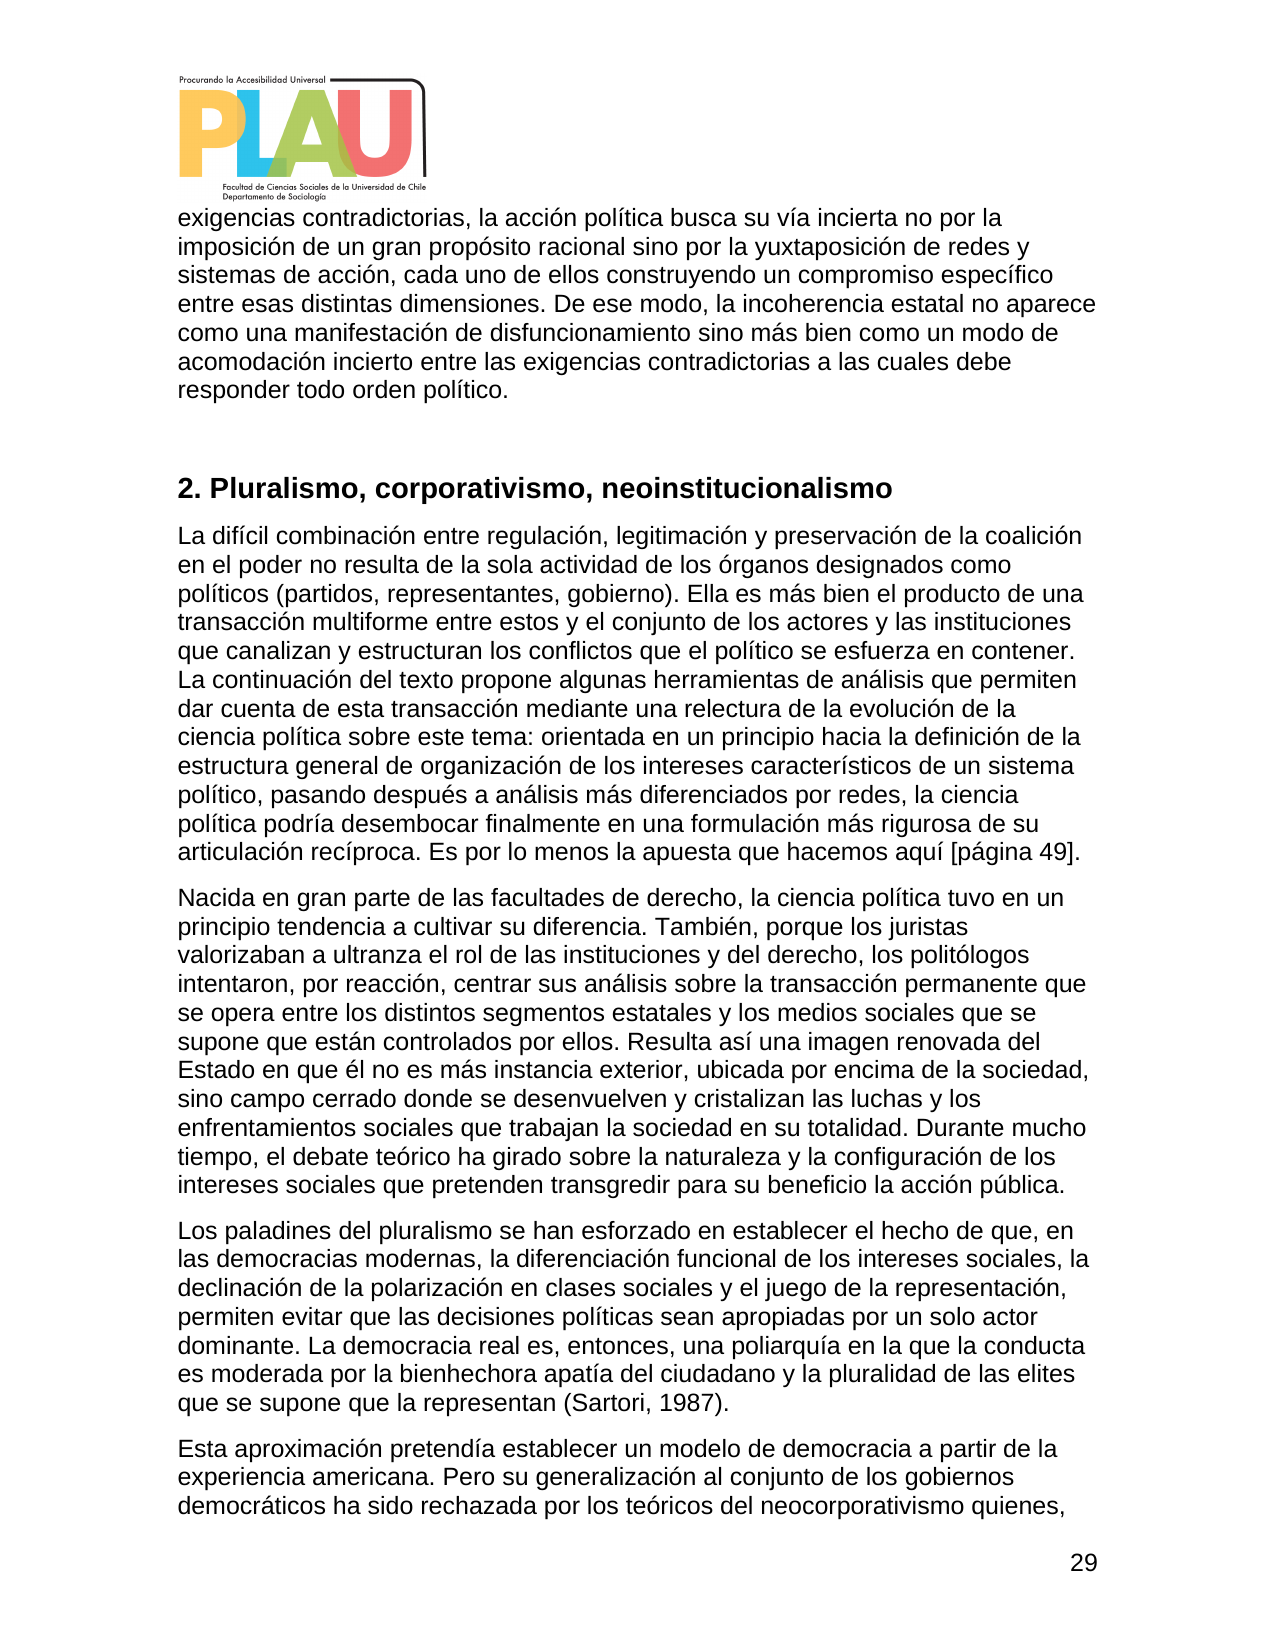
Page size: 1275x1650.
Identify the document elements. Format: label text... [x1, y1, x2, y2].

text Nacida en gran parte de las facultades de derecho, la ciencia política tuvo en un principio tendencia a cultivar su diferencia. También, porque los juristas valorizaban a ultranza el rol de las instituciones y del derecho, los politólogos intentaron, por reacción, centrar sus análisis sobre la transacción permanente que se opera entre los distintos segmentos estatales y los medios sociales que se supone que están controlados por ellos. Resulta así una imagen renovada del Estado en que él no es más instancia exterior, ubicada por encima de la sociedad, sino campo cerrado donde se desenvuelven y cristalizan las luchas y los enfrentamientos sociales que trabajan la sociedad en su totalidad. Durante mucho tiempo, el debate teórico ha girado sobre la naturaleza y la configuración de los intereses sociales que pretenden transgredir para su beneficio la acción pública. [177, 883, 1098, 1199]
picture [177, 73, 428, 203]
text 2. Pluralismo, corporativismo, neoinstitucionalismo [177, 471, 1098, 504]
text Los paladines del pluralismo se han esforzado en establecer el hecho de que, en las democracias modernas, la diferenciación funcional de los intereses sociales, la declinación de la polarización en clases sociales y el juego de la representación, permiten evitar que las decisiones políticas sean apropiadas por un solo actor dominante. La democracia real es, entonces, una poliarquía en la que la conducta es moderada por la bienhechora apatía del ciudadano y la pluralidad de las elites que se supone que la representan (Sartori, 1987). [177, 1216, 1098, 1417]
text La difícil combinación entre regulación, legitimación y preservación de la coalición en el poder no resulta de la sola actividad de los órganos designados como políticos (partidos, representantes, gobierno). Ella es más bien el producto de una transacción multiforme entre estos y el conjunto de los actores y las instituciones que canalizan y estructuran los conflictos que el político se esfuerza en contener. La continuación del texto propone algunas herramientas de análisis que permiten dar cuenta de esta transacción mediante una relectura de la evolución de la ciencia política sobre este tema: orientada en un principio hacia la definición de la estructura general de organización de los intereses característicos de un sistema político, pasando después a análisis más diferenciados por redes, la ciencia política podría desembocar finalmente en una formulación más rigurosa de su articulación recíproca. Es por lo menos la apuesta que hacemos aquí [página 49]. [177, 521, 1098, 866]
